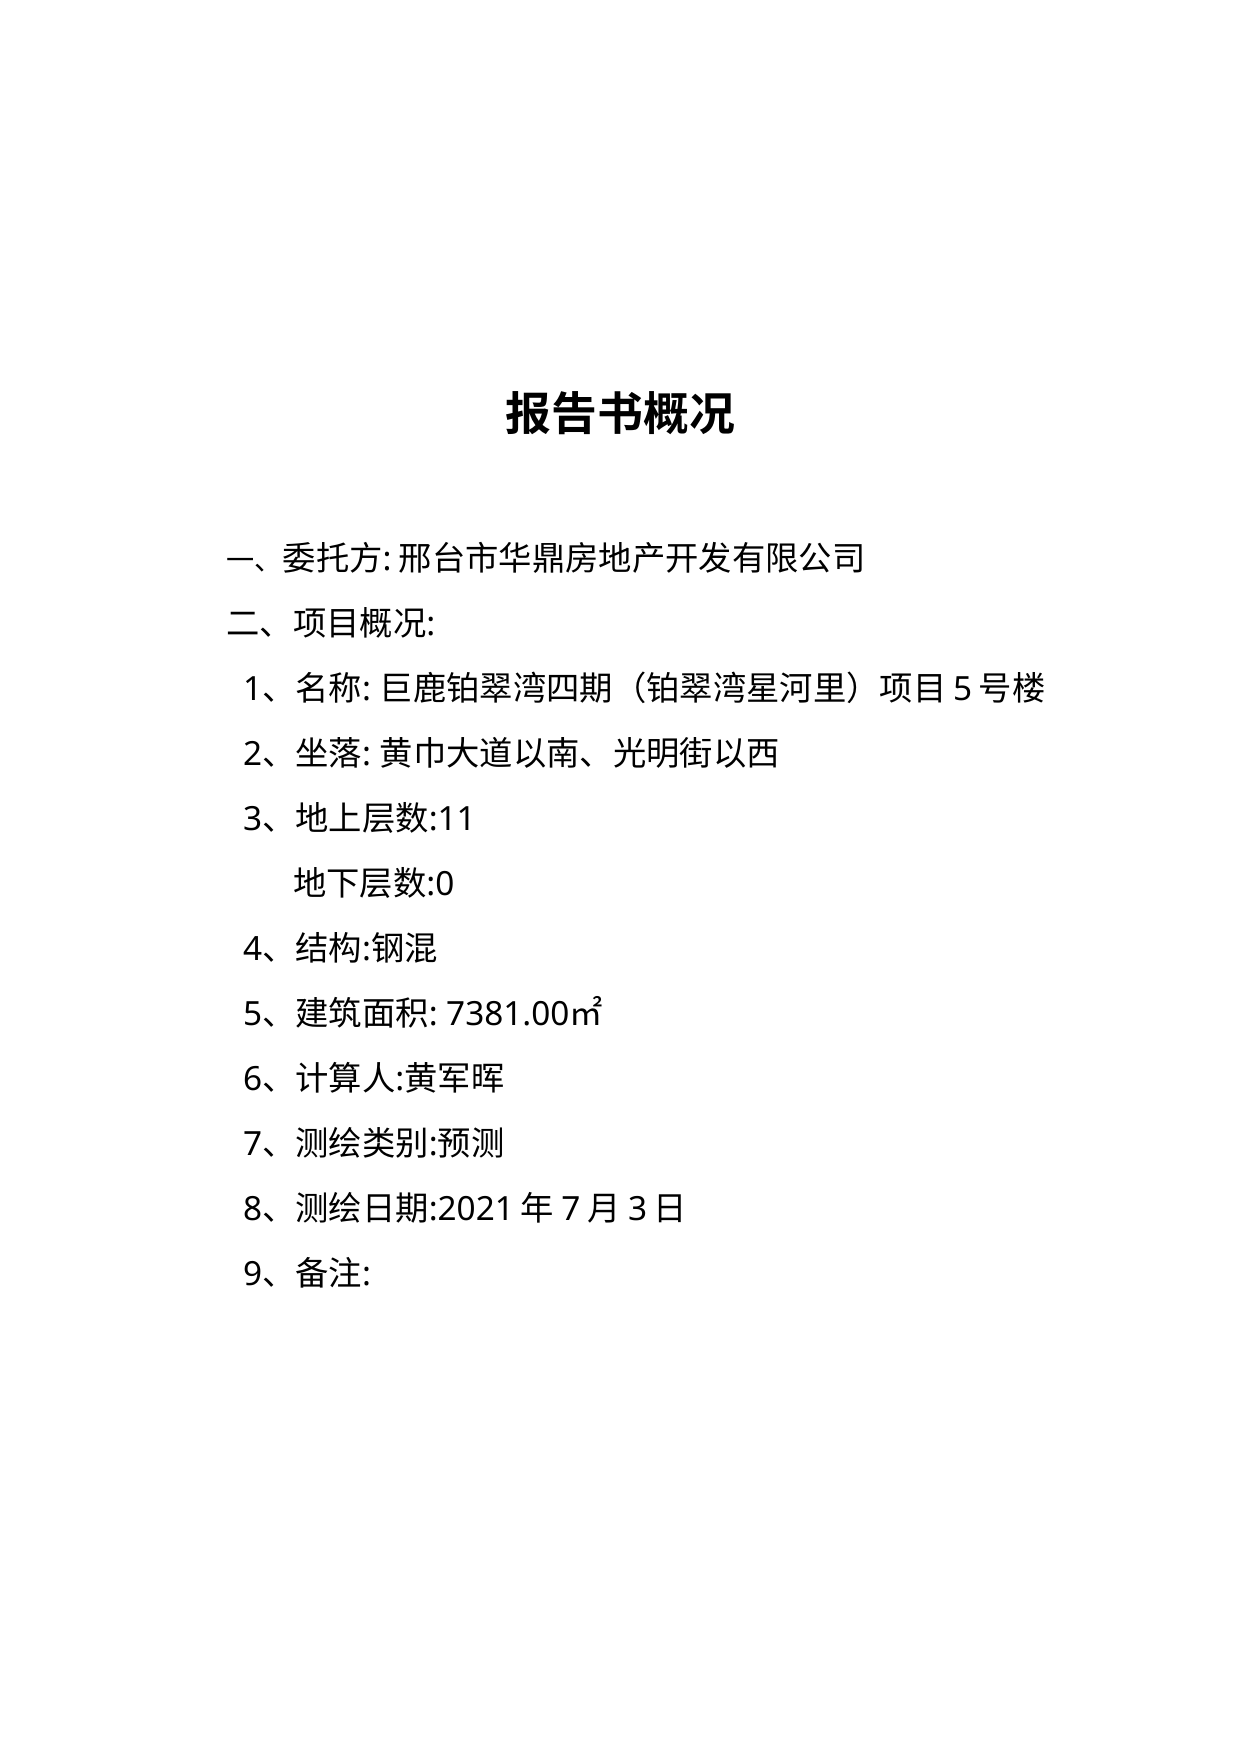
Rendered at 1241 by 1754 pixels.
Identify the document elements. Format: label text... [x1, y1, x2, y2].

text 地下层数:0 [159, 849, 1081, 914]
text 6、计算人:黄军晖 [159, 1044, 1081, 1109]
text 4、结构:钢混 [159, 914, 1081, 979]
text 2、坐落: 黄巾大道以南、光明街以西 [159, 719, 1081, 784]
text 7、测绘类别:预测 [159, 1109, 1081, 1174]
text 5、建筑面积: 7381.00㎡ [159, 979, 1081, 1044]
text 3、地上层数:11 [159, 784, 1081, 849]
text 9、备注: [159, 1239, 1081, 1304]
list 委托方: 邢台市华鼎房地产开发有限公司 [159, 524, 1081, 589]
text 8、测绘日期:2021年 7月 3日 [159, 1174, 1081, 1239]
text 1、名称: 巨鹿铂翠湾四期（铂翠湾星河里）项目5号楼 [159, 654, 1081, 719]
text 二、项目概况: [159, 589, 1081, 654]
text 报告书概况 [159, 361, 1081, 459]
